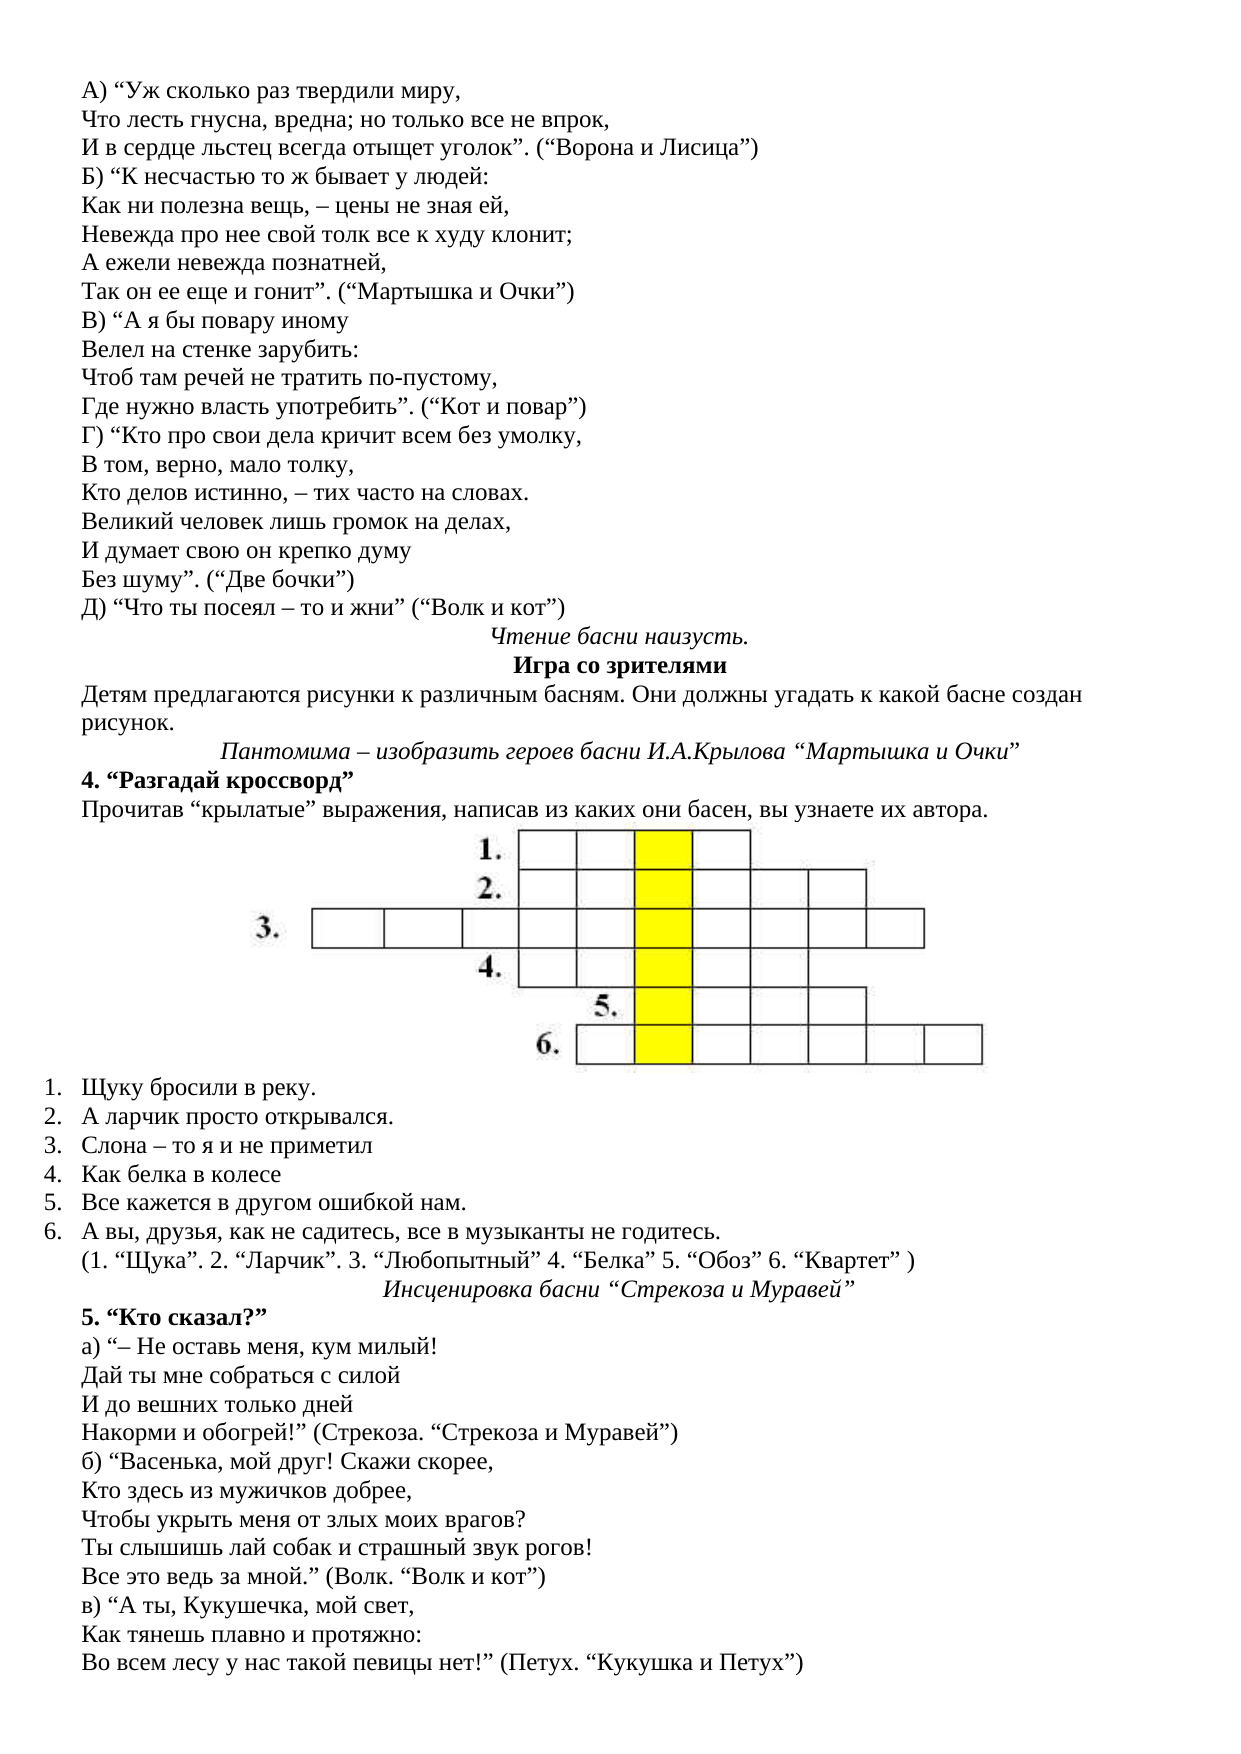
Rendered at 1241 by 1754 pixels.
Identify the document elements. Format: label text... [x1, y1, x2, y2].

text 4. “Разгадай кроссворд” [81, 765, 1159, 794]
text в) “А ты, Кукушечка, мой свет, Как тянешь плавно и протяжно: Во всем лесу у нас такой певицы нет!” (Петух. “Кукушка и Петух”) [81, 1590, 1159, 1676]
list А вы, друзья, как не садитесь, все в музыканты не годитесь. [43, 1216, 1159, 1245]
list Все кажется в другом ошибкой нам. [43, 1187, 1159, 1216]
text Детям предлагаются рисунки к различным басням. Они должны угадать к какой басне создан рисунок. [81, 679, 1159, 736]
text б) “Васенька, мой друг! Скажи скорее, Кто здесь из мужичков добрее, Чтобы укрыть меня от злых моих врагов? Ты слышишь лай собак и страшный звук рогов! Все это ведь за мной.” (Волк. “Волк и кот”) [81, 1446, 1159, 1590]
text Прочитав “крылатые” выражения, написав из каких они басен, вы узнаете их автора. [81, 794, 1159, 822]
text Г) “Кто про свои дела кричит всем без умолку, В том, верно, мало толку, Кто делов истинно, – тих часто на словах. Великий человек лишь громок на делах, И думает свою он крепко думу Без шуму”. (“Две бочки”) [81, 420, 1159, 592]
text (1. “Щука”. 2. “Ларчик”. 3. “Любопытный” 4. “Белка” 5. “Обоз” 6. “Квартет” ) [81, 1245, 1159, 1274]
text Б) “К несчастью то ж бывает у людей: Как ни полезна вещь, – цены не зная ей, Невежда про нее свой толк все к худу клонит; А ежели невежда познатней, Так он ее еще и гонит”. (“Мартышка и Очки”) [81, 161, 1159, 305]
text В) “А я бы повару иному Велел на стенке зарубить: Чтоб там речей не тратить по-пустому, Где нужно власть употребить”. (“Кот и повар”) [81, 305, 1159, 420]
list Щуку бросили в реку. [43, 1072, 1159, 1101]
list А ларчик просто открывался. [43, 1101, 1159, 1130]
text Инсценировка басни “Стрекоза и Муравей” [81, 1274, 1159, 1302]
text Пантомима – изобразить героев басни И.А.Крылова “Мартышка и Очки” [81, 736, 1159, 765]
text а) “– Не оставь меня, кум милый! Дай ты мне собраться с силой И до вешних только дней Накорми и обогрей!” (Стрекоза. “Стрекоза и Муравей”) [81, 1331, 1159, 1446]
picture [249, 822, 991, 1073]
text А) “Уж сколько раз твердили миру, Что лесть гнусна, вредна; но только все не впрок, И в сердце льстец всегда отыщет уголок”. (“Ворона и Лисица”) [81, 75, 1159, 161]
text Д) “Что ты посеял – то и жни” (“Волк и кот”) [81, 592, 1159, 621]
text 5. “Кто сказал?” [81, 1302, 1159, 1331]
list Как белка в колесе [43, 1159, 1159, 1187]
text Игра со зрителями [81, 650, 1159, 679]
list Слона – то я и не приметил [43, 1130, 1159, 1159]
text Чтение басни наизусть. [81, 621, 1159, 650]
